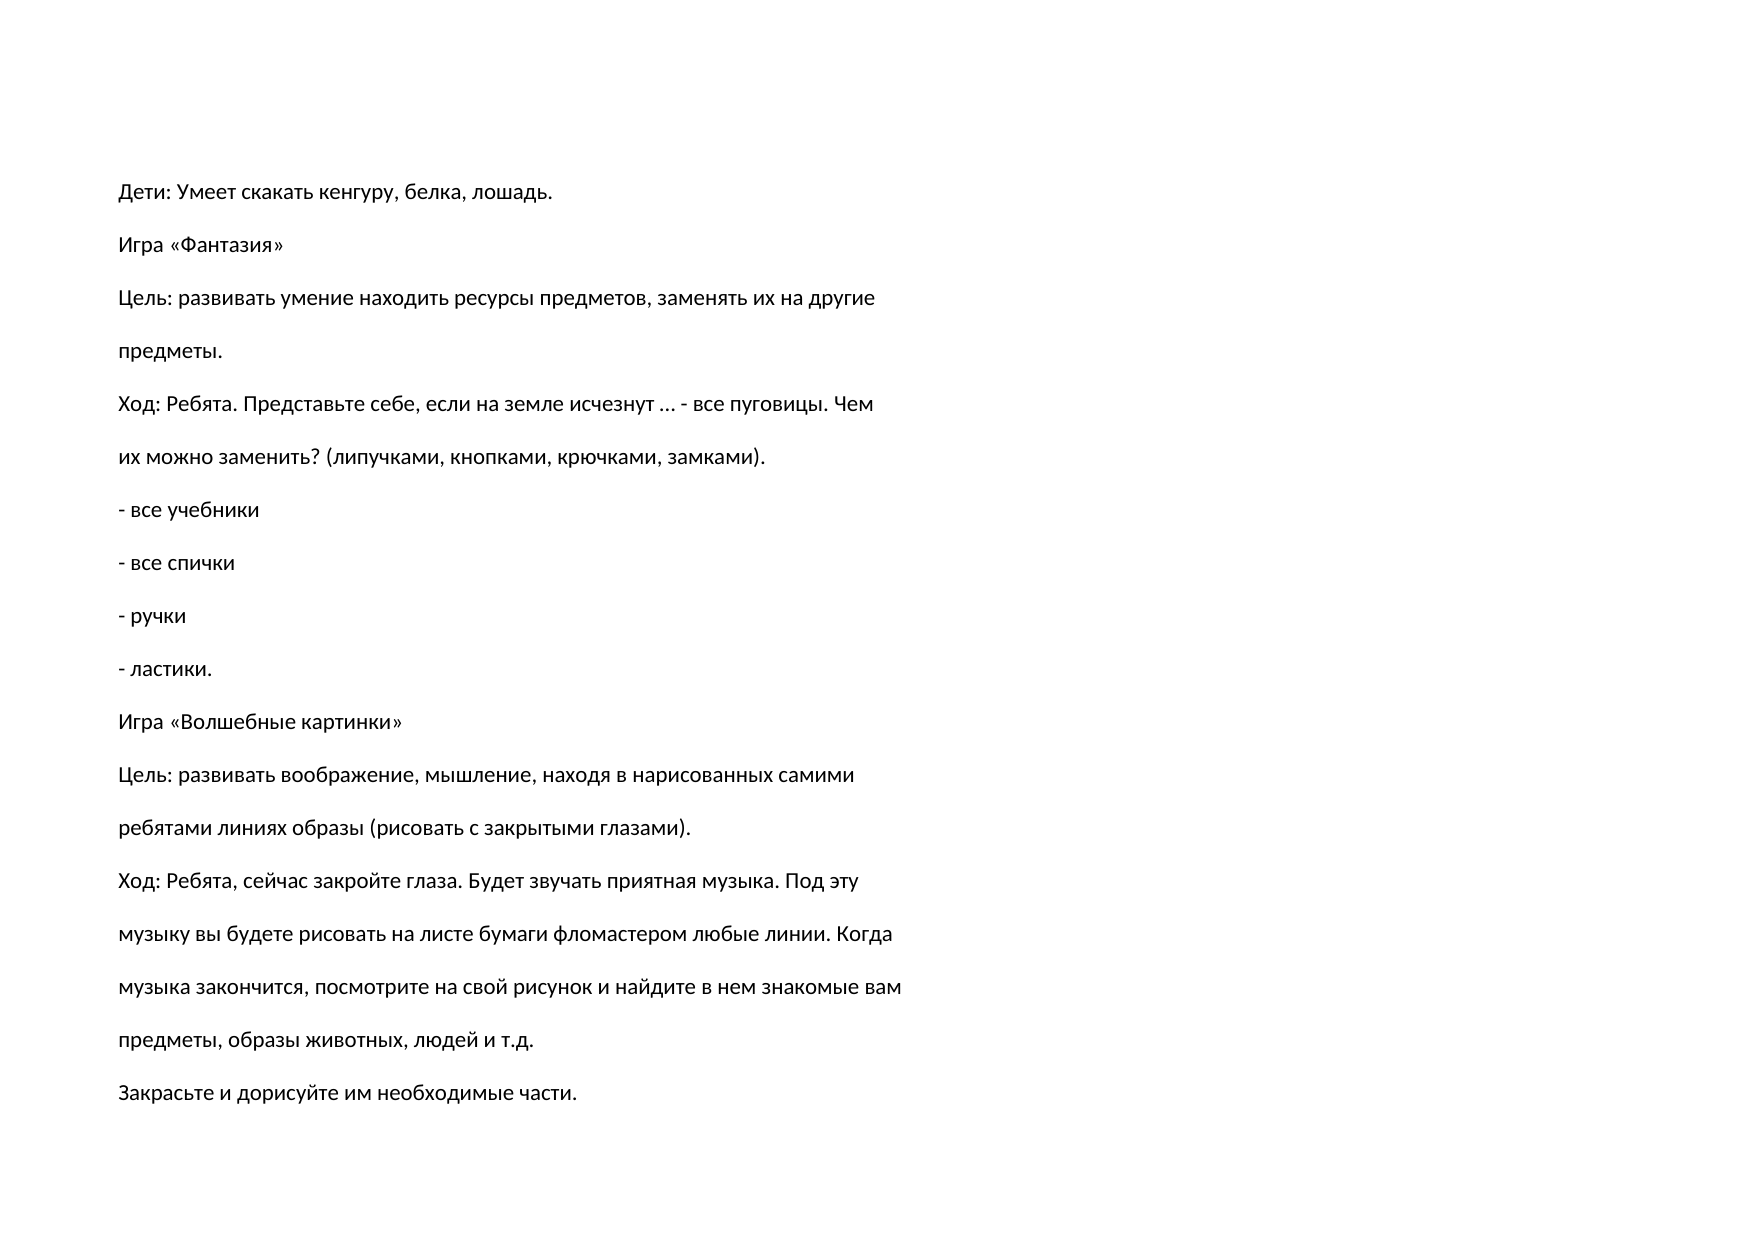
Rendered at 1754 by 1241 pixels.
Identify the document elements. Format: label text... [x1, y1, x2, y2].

text Дети: Умеет скакать кенгуру, белка, лошадь. [118, 177, 1636, 205]
text музыку вы будете рисовать на листе бумаги фломастером любые линии. Когда [118, 919, 1636, 947]
text их можно заменить? (липучками, кнопками, крючками, замками). [118, 442, 1636, 470]
text - все спички [118, 548, 1636, 576]
text - ластики. [118, 654, 1636, 682]
text ребятами линиях образы (рисовать с закрытыми глазами). [118, 813, 1636, 841]
text музыка закончится, посмотрите на свой рисунок и найдите в нем знакомые вам [118, 972, 1636, 1001]
text Ход: Ребята. Представьте себе, если на земле исчезнут … - все пуговицы. Чем [118, 389, 1636, 417]
text Закрасьте и дорисуйте им необходимые части. [118, 1078, 1636, 1107]
text Игра «Волшебные картинки» [118, 707, 1636, 735]
text - все учебники [118, 495, 1636, 523]
text Игра «Фантазия» [118, 230, 1636, 258]
text Ход: Ребята, сейчас закройте глаза. Будет звучать приятная музыка. Под эту [118, 866, 1636, 894]
text Цель: развивать воображение, мышление, находя в нарисованных самими [118, 760, 1636, 788]
text предметы. [118, 336, 1636, 364]
text Цель: развивать умение находить ресурсы предметов, заменять их на другие [118, 283, 1636, 311]
text - ручки [118, 601, 1636, 629]
text предметы, образы животных, людей и т.д. [118, 1026, 1636, 1053]
